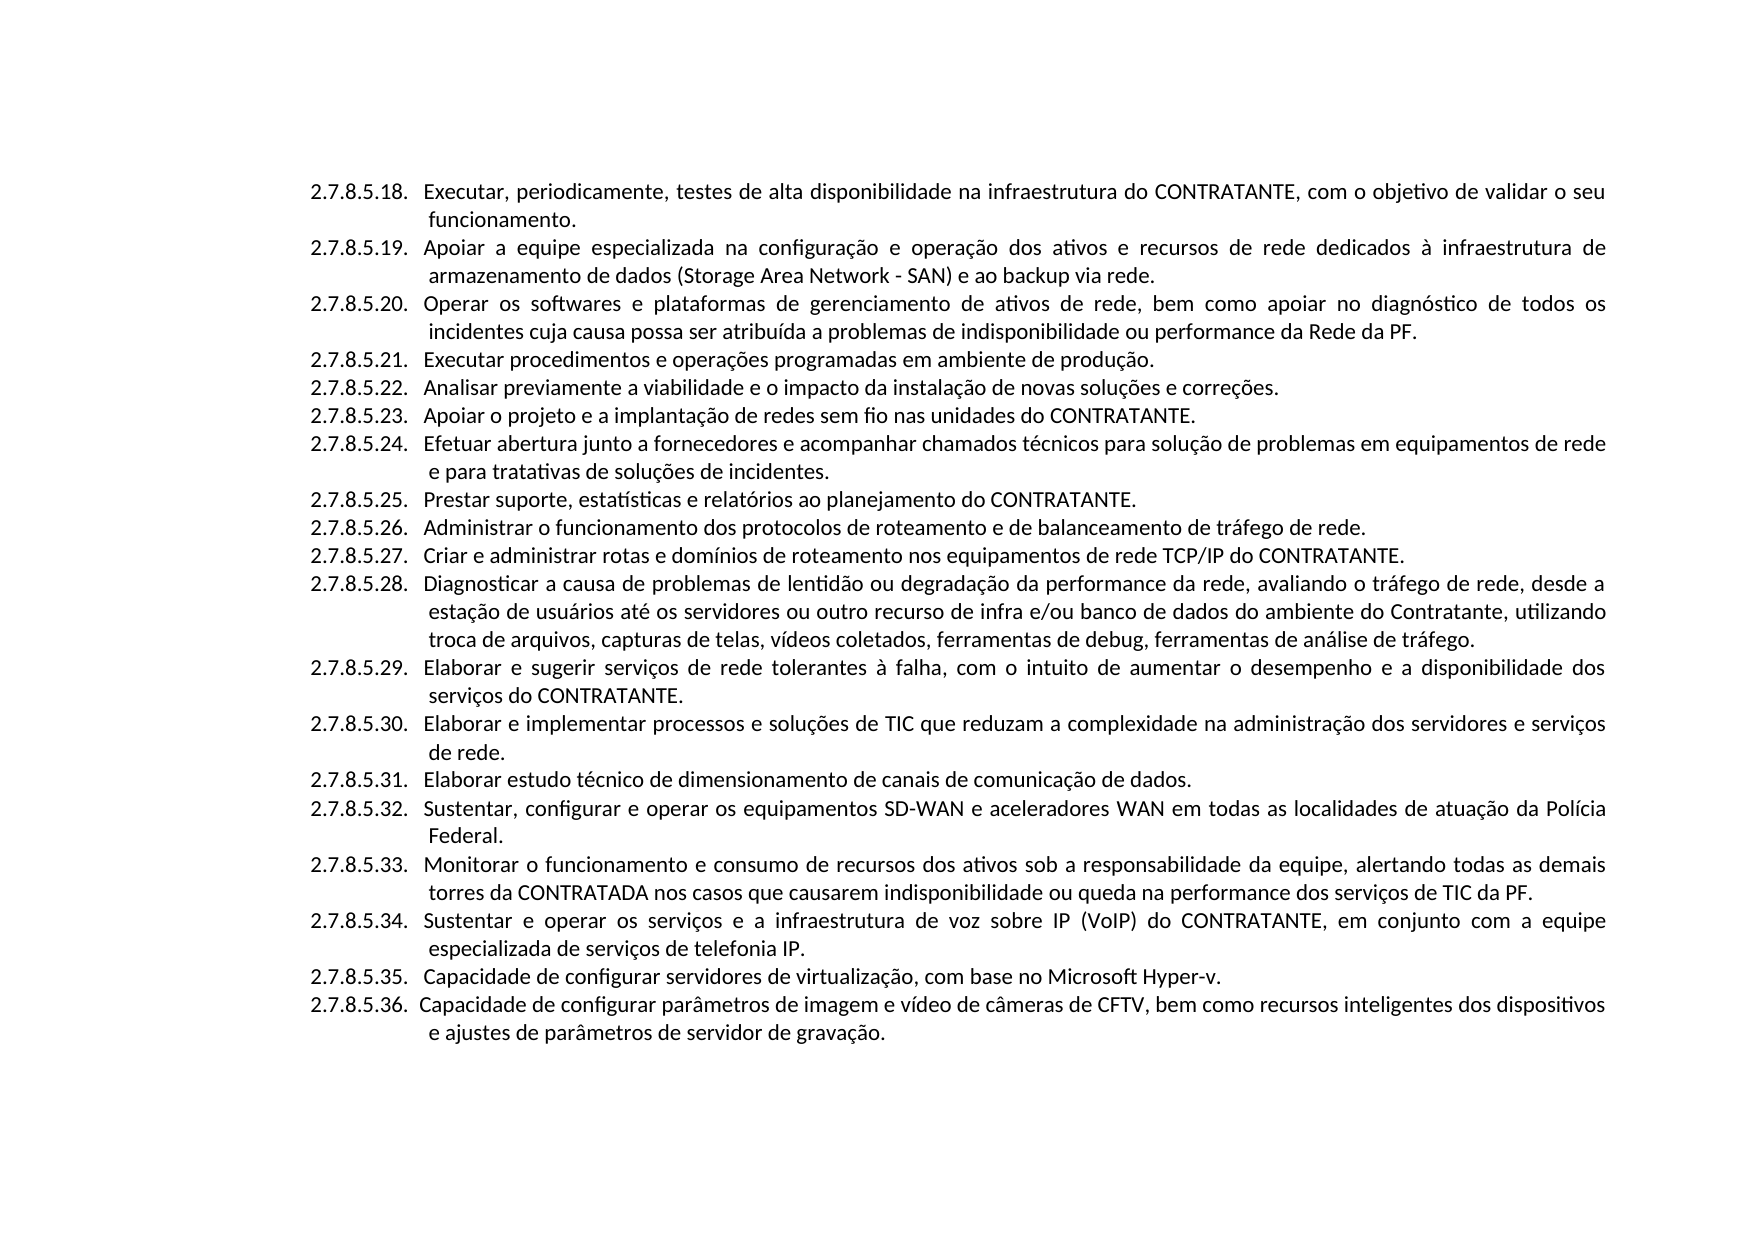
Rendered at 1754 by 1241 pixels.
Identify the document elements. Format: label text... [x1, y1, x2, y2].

text 2.7.8.5.24. Efetuar abertura junto a fornecedores e acompanhar chamados técnicos para solução de problemas em equipamentos de rede e para tratativas de soluções de incidentes. [310, 429, 1606, 485]
text 2.7.8.5.34. Sustentar e operar os serviços e a infraestrutura de voz sobre IP (VoIP) do CONTRATANTE, em conjunto com a equipe especializada de serviços de telefonia IP. [310, 906, 1606, 962]
text 2.7.8.5.36. Capacidade de configurar parâmetros de imagem e vídeo de câmeras de CFTV, bem como recursos inteligentes dos dispositivos e ajustes de parâmetros de servidor de gravação. [310, 990, 1606, 1046]
text 2.7.8.5.33. Monitorar o funcionamento e consumo de recursos dos ativos sob a responsabilidade da equipe, alertando todas as demais torres da CONTRATADA nos casos que causarem indisponibilidade ou queda na performance dos serviços de TIC da PF. [310, 850, 1606, 906]
text 2.7.8.5.20. Operar os softwares e plataformas de gerenciamento de ativos de rede, bem como apoiar no diagnóstico de todos os incidentes cuja causa possa ser atribuída a problemas de indisponibilidade ou performance da Rede da PF. [310, 289, 1606, 345]
text 2.7.8.5.21. Executar procedimentos e operações programadas em ambiente de produção. [310, 345, 1606, 373]
text 2.7.8.5.23. Apoiar o projeto e a implantação de redes sem fio nas unidades do CONTRATANTE. [310, 401, 1606, 429]
text 2.7.8.5.29. Elaborar e sugerir serviços de rede tolerantes à falha, com o intuito de aumentar o desempenho e a disponibilidade dos serviços do CONTRATANTE. [310, 653, 1606, 709]
text 2.7.8.5.30. Elaborar e implementar processos e soluções de TIC que reduzam a complexidade na administração dos servidores e serviços de rede. [310, 709, 1606, 766]
text 2.7.8.5.35. Capacidade de configurar servidores de virtualização, com base no Microsoft Hyper-v. [310, 962, 1606, 990]
text 2.7.8.5.32. Sustentar, configurar e operar os equipamentos SD-WAN e aceleradores WAN em todas as localidades de atuação da Polícia Federal. [310, 794, 1606, 850]
text 2.7.8.5.31. Elaborar estudo técnico de dimensionamento de canais de comunicação de dados. [310, 766, 1606, 794]
text 2.7.8.5.25. Prestar suporte, estatísticas e relatórios ao planejamento do CONTRATANTE. [310, 485, 1606, 513]
text 2.7.8.5.19. Apoiar a equipe especializada na configuração e operação dos ativos e recursos de rede dedicados à infraestrutura de armazenamento de dados (Storage Area Network - SAN) e ao backup via rede. [310, 233, 1606, 289]
text 2.7.8.5.22. Analisar previamente a viabilidade e o impacto da instalação de novas soluções e correções. [310, 373, 1606, 401]
text 2.7.8.5.26. Administrar o funcionamento dos protocolos de roteamento e de balanceamento de tráfego de rede. [310, 513, 1606, 541]
text 2.7.8.5.18. Executar, periodicamente, testes de alta disponibilidade na infraestrutura do CONTRATANTE, com o objetivo de validar o seu funcionamento. [310, 177, 1606, 233]
text 2.7.8.5.27. Criar e administrar rotas e domínios de roteamento nos equipamentos de rede TCP/IP do CONTRATANTE. [310, 541, 1606, 569]
text 2.7.8.5.28. Diagnosticar a causa de problemas de lentidão ou degradação da performance da rede, avaliando o tráfego de rede, desde a estação de usuários até os servidores ou outro recurso de infra e/ou banco de dados do ambiente do Contratante, utilizando troca de arquivos, capturas de telas, vídeos coletados, ferramentas de debug, ferramentas de análise de tráfego. [310, 569, 1606, 653]
